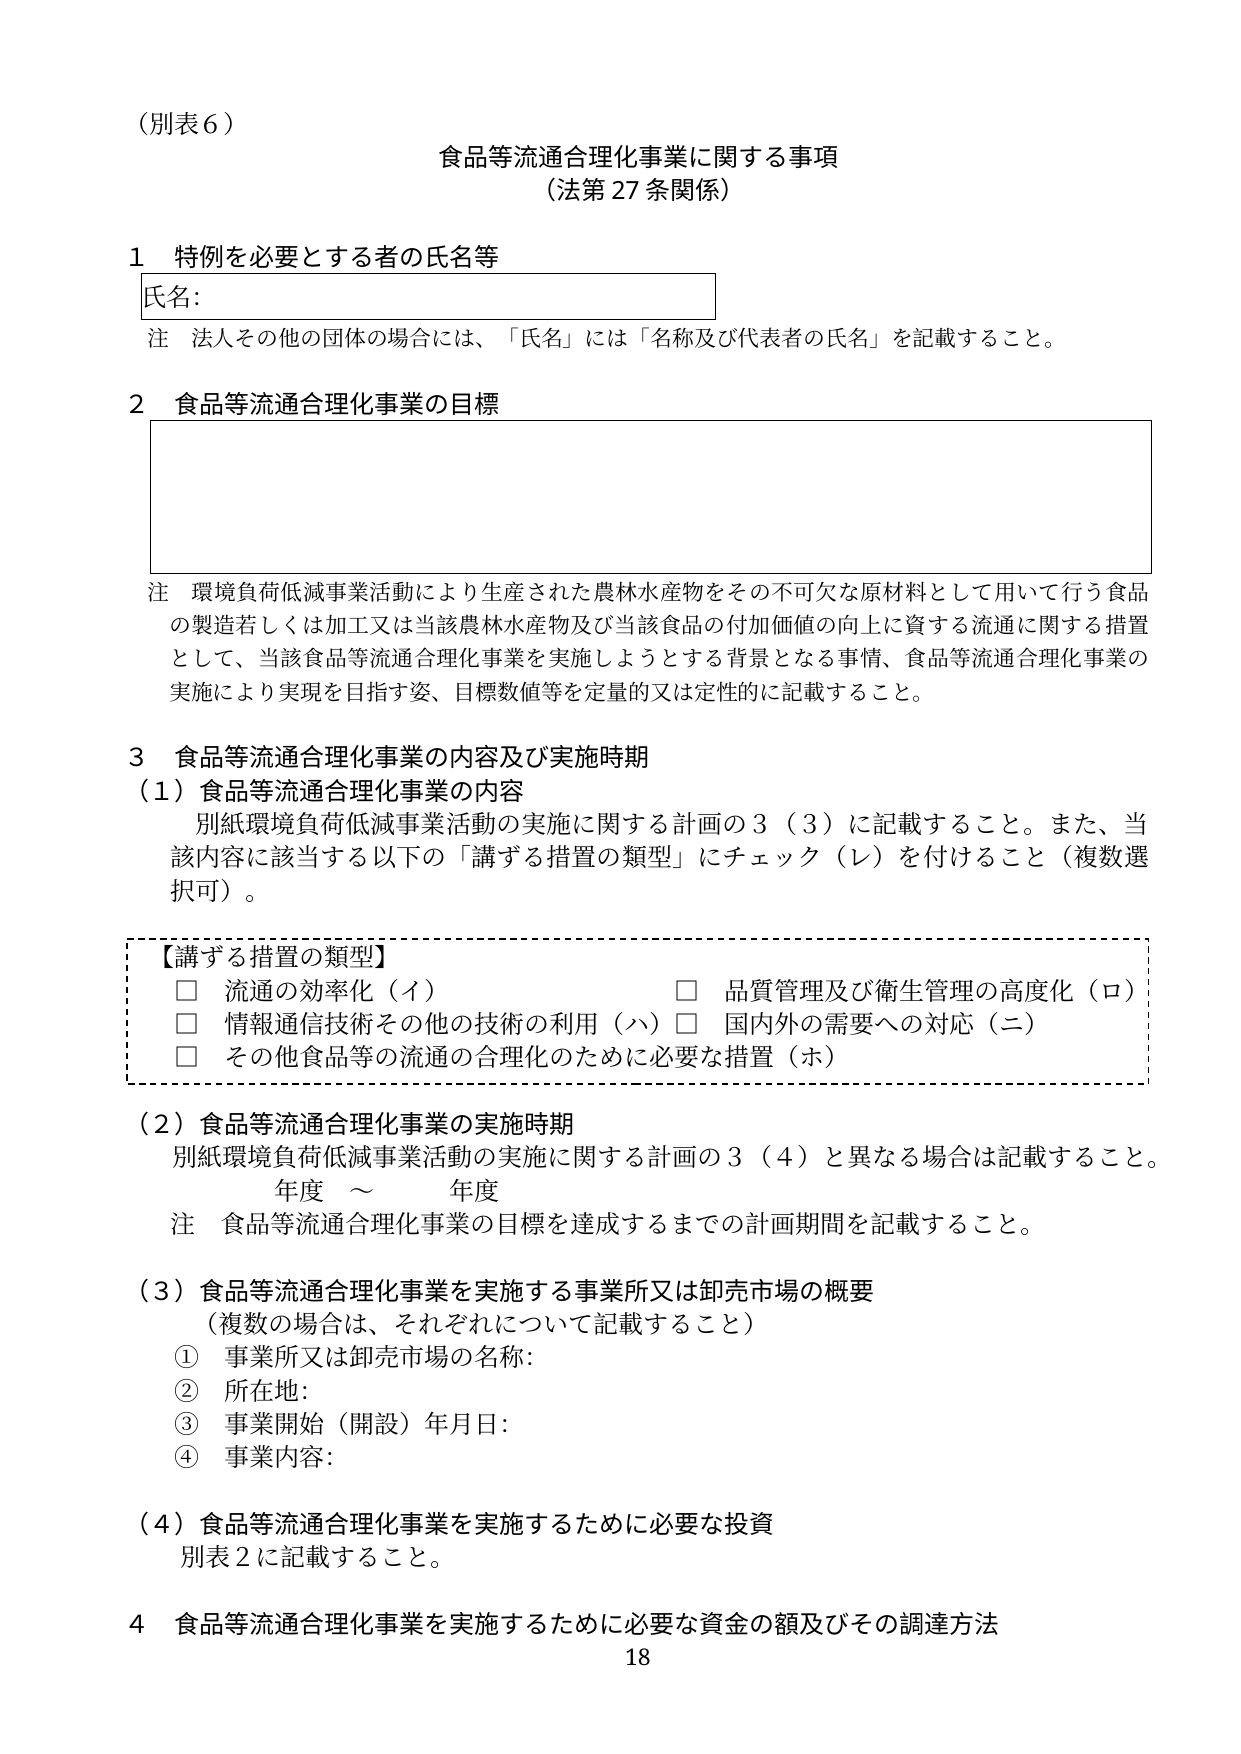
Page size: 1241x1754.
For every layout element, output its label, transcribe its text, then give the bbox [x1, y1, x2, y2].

text 【講ずる措置の類型】 [124, 940, 1152, 973]
text □ その他食品等の流通の合理化のために必要な措置（ホ） [124, 1040, 1152, 1073]
text 別紙環境負荷低減事業活動の実施に関する計画の３（３）に記載すること。また、当該内容に該当する以下の「講ずる措置の類型」にチェック（レ）を付けること（複数選択可）。 [170, 807, 1152, 907]
text （法第27条関係） [124, 173, 1152, 206]
text （１）食品等流通合理化事業の内容 [124, 773, 1152, 807]
text （２）食品等流通合理化事業の実施時期 [124, 1107, 1152, 1140]
text 注 法人その他の団体の場合には、「氏名」には「名称及び代表者の氏名」を記載すること。 [147, 320, 1152, 353]
table_header 氏名： [142, 274, 715, 319]
text ④ 事業内容： [124, 1440, 1152, 1473]
text １ 特例を必要とする者の氏名等 [124, 240, 1152, 273]
text ③ 事業開始（開設）年月日： [124, 1407, 1152, 1440]
text ４ 食品等流通合理化事業を実施するために必要な資金の額及びその調達方法 [124, 1607, 1152, 1640]
text □ 情報通信技術その他の技術の利用（ハ）□ 国内外の需要への対応（ニ） [124, 1007, 1152, 1040]
text 年度 ～ 年度 [124, 1173, 1152, 1207]
text （３）食品等流通合理化事業を実施する事業所又は卸売市場の概要 [124, 1273, 1152, 1307]
text （複数の場合は、それぞれについて記載すること） [193, 1307, 1152, 1340]
text ② 所在地： [124, 1373, 1152, 1407]
text （別表６） [124, 106, 1152, 140]
text 食品等流通合理化事業に関する事項 [124, 140, 1152, 173]
table_header [151, 421, 1151, 572]
text 別表２に記載すること。 [155, 1540, 1152, 1573]
text □ 流通の効率化（イ） □ 品質管理及び衛生管理の高度化（ロ） [124, 973, 1152, 1007]
text ３ 食品等流通合理化事業の内容及び実施時期 [124, 740, 1152, 773]
text ① 事業所又は卸売市場の名称： [124, 1340, 1152, 1373]
text 別紙環境負荷低減事業活動の実施に関する計画の３（４）と異なる場合は記載すること。 [155, 1140, 1152, 1173]
text 注 環境負荷低減事業活動により生産された農林水産物をその不可欠な原材料として用いて行う食品の製造若しくは加工又は当該農林水産物及び当該食品の付加価値の向上に資する流通に関する措置として、当該食品等流通合理化事業を実施しようとする背景となる事情、食品等流通合理化事業の実施により実現を目指す姿、目標数値等を定量的又は定性的に記載すること。 [147, 573, 1152, 707]
text 注 食品等流通合理化事業の目標を達成するまでの計画期間を記載すること。 [170, 1207, 1152, 1240]
text （４）食品等流通合理化事業を実施するために必要な投資 [124, 1507, 1152, 1540]
text ２ 食品等流通合理化事業の目標 [124, 386, 1152, 420]
